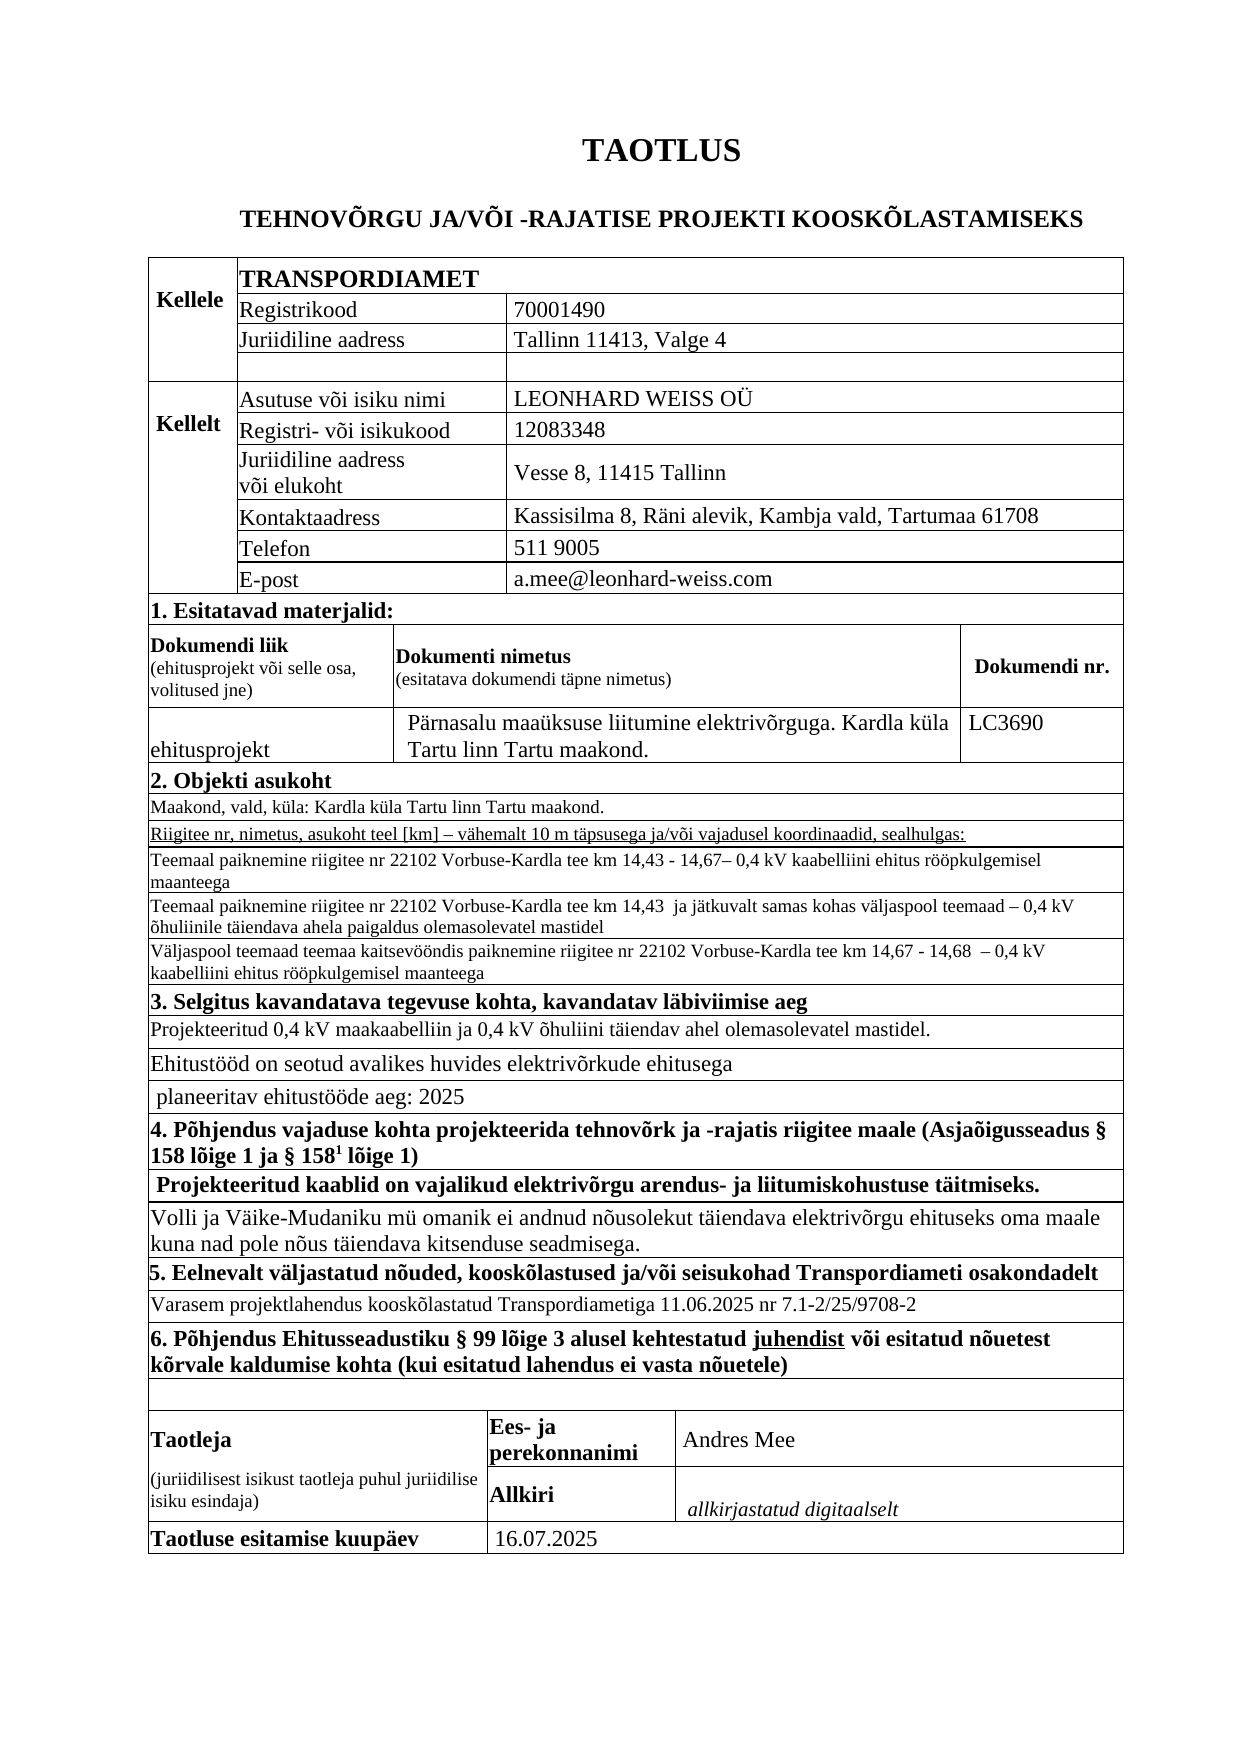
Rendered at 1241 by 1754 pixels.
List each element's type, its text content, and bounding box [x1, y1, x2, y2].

table_cell allkirjastatud digitaalselt [676, 1467, 1123, 1521]
table_cell Registri- või isikukood [238, 413, 506, 443]
table_cell LEONHARD WEISS OÜ [507, 382, 1123, 412]
table_cell Volli ja Väike-Mudaniku mü omanik ei andnud nõusolekut täiendava elektrivõrgu ehituseks oma maale kuna nad pole nõus täiendava kitsenduse seadmisega. [149, 1203, 1123, 1257]
table_cell Vesse 8, 11415 Tallinn [507, 445, 1123, 499]
table_cell Teemaal paiknemine riigitee nr 22102 Vorbuse-Kardla tee km 14,43 - 14,67– 0,4 kV kaabelliini ehitus rööpkulgemisel maanteega [149, 848, 1123, 892]
table_cell Juriidiline aadress [238, 324, 506, 352]
table_cell 3. Selgitus kavandatava tegevuse kohta, kavandatav läbiviimise aeg [149, 985, 1123, 1015]
table_cell Tallinn 11413, Valge 4 [507, 324, 1123, 352]
table_cell 6. Põhjendus Ehitusseadustiku § 99 lõige 3 alusel kehtestatud juhendist või esitatud nõuetest kõrvale kaldumise kohta (kui esitatud lahendus ei vasta nõuetele) [149, 1323, 1123, 1378]
table_cell Projekteeritud kaablid on vajalikud elektrivõrgu arendus- ja liitumiskohustuse täitmiseks. [149, 1170, 1123, 1201]
table_cell Taotleja [149, 1411, 487, 1466]
table_cell Maakond, vald, küla: Kardla küla Tartu linn Tartu maakond. [149, 794, 1123, 820]
table_cell Asutuse või isiku nimi [238, 382, 506, 412]
table_cell a.mee@leonhard-weiss.com [507, 563, 1123, 593]
table_cell Kontaktaadress [238, 500, 506, 530]
table_cell Dokumendi liik (ehitusprojekt või selle osa, volitused jne) [149, 625, 393, 707]
table_cell (juriidilisest isikust taotleja puhul juriidilise isiku esindaja) [149, 1466, 487, 1521]
table_cell 5. Eelnevalt väljastatud nõuded, kooskõlastused ja/või seisukohad Transpordiameti osakondadelt [149, 1258, 1123, 1289]
table_cell Pärnasalu maaüksuse liitumine elektrivõrguga. Kardla küla Tartu linn Tartu maakond. [394, 708, 960, 762]
table_cell [149, 1379, 1123, 1410]
table_cell 4. Põhjendus vajaduse kohta projekteerida tehnovõrk ja -rajatis riigitee maale (Asjaõigusseadus § 158 lõige 1 ja § 1581 lõige 1) [149, 1114, 1123, 1168]
table_cell [507, 353, 1123, 381]
table_cell Telefon [238, 531, 506, 561]
table_cell 511 9005 [507, 531, 1123, 561]
table_cell 12083348 [507, 413, 1123, 443]
table_cell Dokumendi nr. [961, 625, 1123, 707]
text TAOTLUS [177, 130, 1146, 168]
table_cell E-post [238, 563, 506, 593]
table_cell planeeritav ehitustööde aeg: 2025 [149, 1081, 1123, 1113]
table_cell Juriidiline aadress või elukoht [238, 445, 506, 499]
table_cell Väljaspool teemaad teemaa kaitsevööndis paiknemine riigitee nr 22102 Vorbuse-Kardla tee km 14,67 - 14,68 – 0,4 kV kaabelliini ehitus rööpkulgemisel maanteega [149, 939, 1123, 983]
table_cell Registrikood [238, 294, 506, 322]
table_cell 1. Esitatavad materjalid: [149, 594, 1123, 624]
table_cell Taotluse esitamise kuupäev [149, 1522, 487, 1552]
table_cell Dokumenti nimetus (esitatava dokumendi täpne nimetus) [394, 625, 960, 707]
table_cell Teemaal paiknemine riigitee nr 22102 Vorbuse-Kardla tee km 14,43 ja jätkuvalt samas kohas väljaspool teemaad – 0,4 kV õhuliinile täiendava ahela paigaldus olemasolevatel mastidel [149, 893, 1123, 938]
table_cell Ees- ja perekonnanimi [488, 1411, 675, 1466]
table_cell Kellelt [149, 382, 237, 593]
table_cell Allkiri [488, 1467, 675, 1521]
table_cell 70001490 [507, 294, 1123, 322]
table_cell Riigitee nr, nimetus, asukoht teel [km] – vähemalt 10 m täpsusega ja/või vajadusel koordinaadid, sealhulgas: [149, 821, 1123, 846]
table_cell 2. Objekti asukoht [149, 763, 1123, 793]
table_cell 16.07.2025 [488, 1522, 1123, 1552]
table_cell LC3690 [961, 708, 1123, 762]
table_cell Projekteeritud 0,4 kV maakaabelliin ja 0,4 kV õhuliini täiendav ahel olemasolevatel mastidel. [149, 1016, 1123, 1048]
table_cell Kassisilma 8, Räni alevik, Kambja vald, Tartumaa 61708 [507, 500, 1123, 530]
text TEHNOVÕRGU JA/VÕI -RAJATISE PROJEKTI KOOSKÕLASTAMISEKS [177, 204, 1146, 233]
table_header Kellele [149, 258, 237, 381]
table_cell Andres Mee [676, 1411, 1123, 1466]
table_header TRANSPORDIAMET [238, 258, 1123, 293]
table_cell [238, 353, 506, 381]
table_cell Varasem projektlahendus kooskõlastatud Transpordiametiga 11.06.2025 nr 7.1-2/25/9708-2 [149, 1291, 1123, 1322]
table_cell ehitusprojekt [149, 708, 393, 762]
table_cell Ehitustööd on seotud avalikes huvides elektrivõrkude ehitusega [149, 1049, 1123, 1080]
